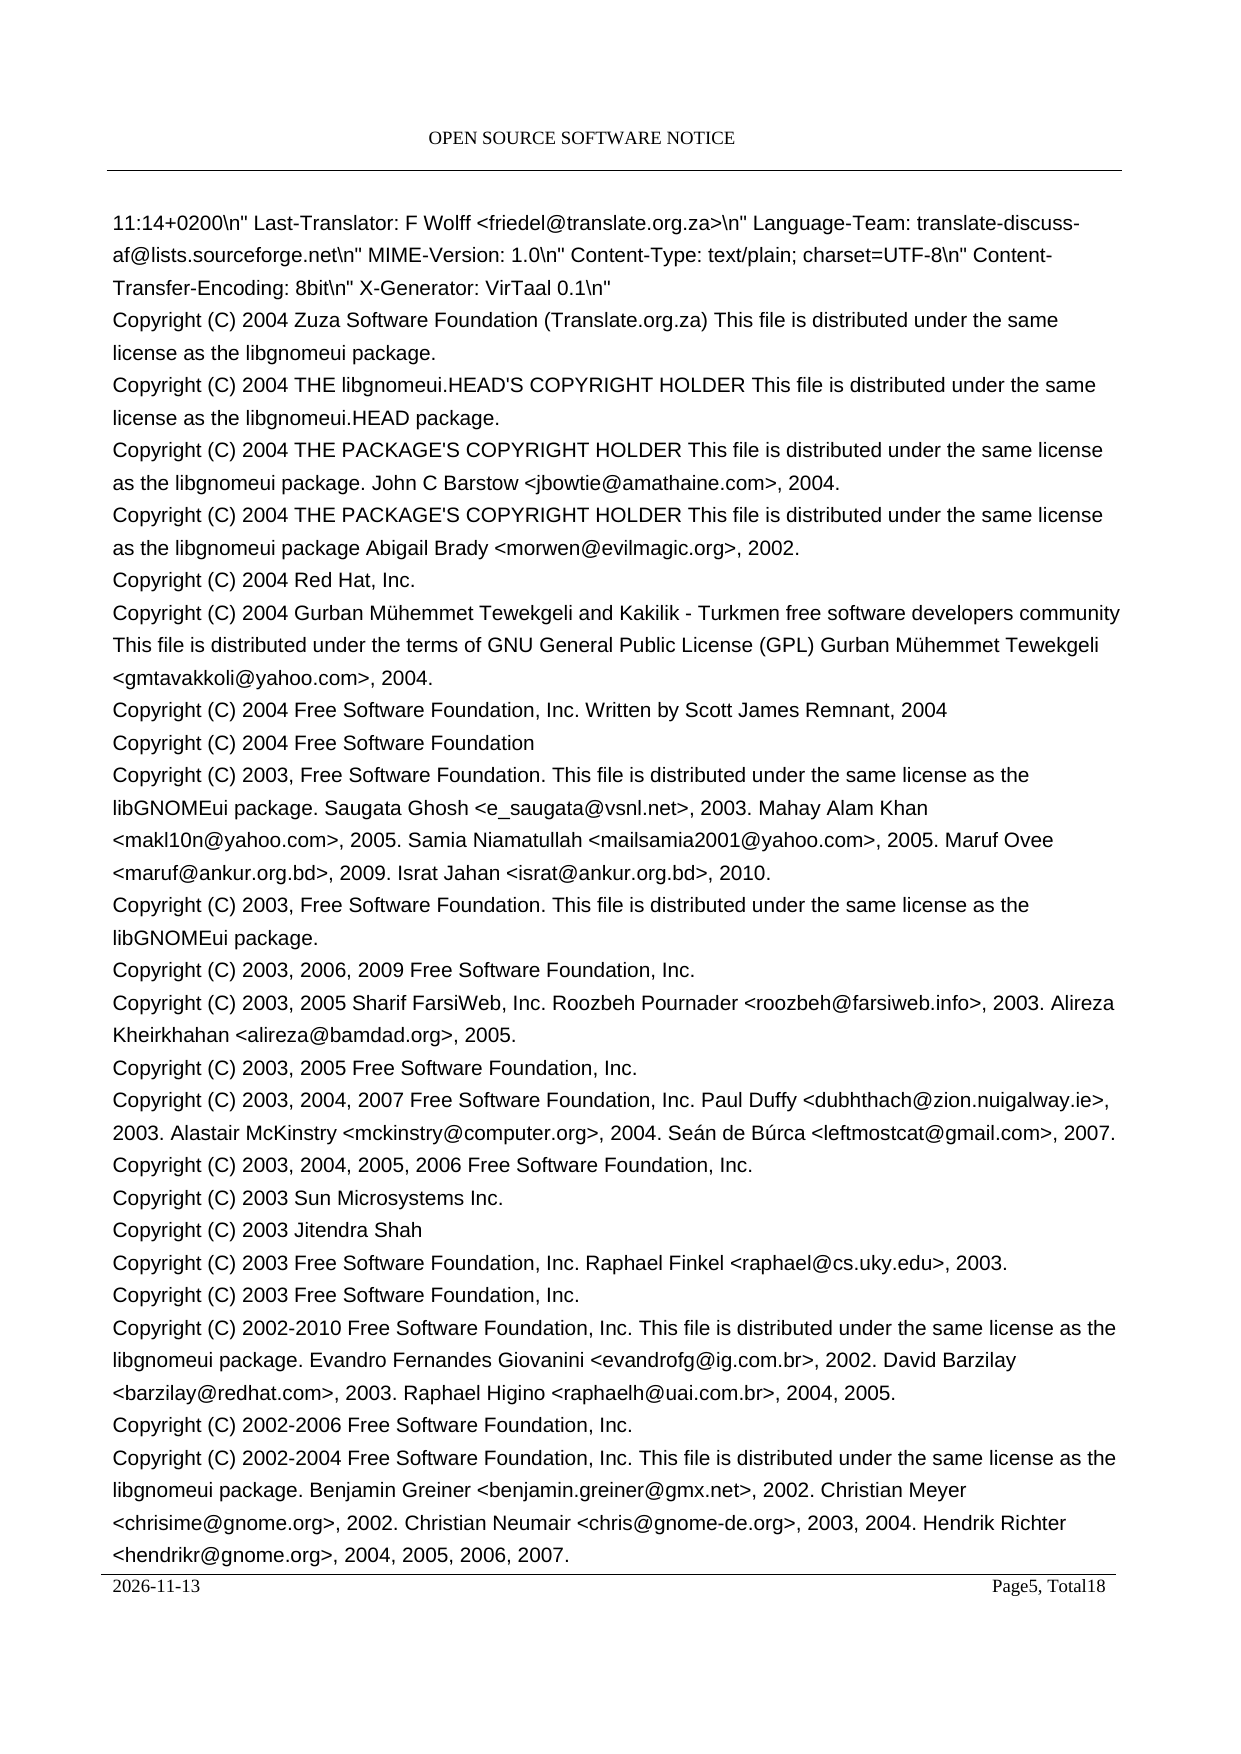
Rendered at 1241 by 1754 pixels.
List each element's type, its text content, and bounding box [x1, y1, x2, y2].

text Copyright (C) 2002-2010 Free Software Foundation, Inc. This file is distributed under the same license as the libgnomeui package. Evandro Fernandes Giovanini <evandrofg@ig.com.br>, 2002. David Barzilay <barzilay@redhat.com>, 2003. Raphael Higino <raphaelh@uai.com.br>, 2004, 2005. [112, 1311, 1128, 1409]
text Copyright (C) 2003, 2006, 2009 Free Software Foundation, Inc. [112, 954, 1128, 986]
text Copyright (C) 2003, 2005 Sharif FarsiWeb, Inc. Roozbeh Pournader <roozbeh@farsiweb.info>, 2003. Alireza Kheirkhahan <alireza@bamdad.org>, 2005. [112, 986, 1128, 1051]
text Copyright (C) 2004 Zuza Software Foundation (Translate.org.za) This file is distributed under the same license as the libgnomeui package. [112, 304, 1128, 369]
text Copyright (C) 2004 THE libgnomeui.HEAD'S COPYRIGHT HOLDER This file is distributed under the same license as the libgnomeui.HEAD package. [112, 369, 1128, 434]
text Copyright (C) 2004 Gurban Mühemmet Tewekgeli and Kakilik - Turkmen free software developers community This file is distributed under the terms of GNU General Public License (GPL) Gurban Mühemmet Tewekgeli <gmtavakkoli@yahoo.com>, 2004. [112, 596, 1128, 694]
text Copyright (C) 2004 THE PACKAGE'S COPYRIGHT HOLDER This file is distributed under the same license as the libgnomeui package Abigail Brady <morwen@evilmagic.org>, 2002. [112, 499, 1128, 564]
text Copyright (C) 2004 Free Software Foundation [112, 726, 1128, 759]
text Copyright (C) 2003, Free Software Foundation. This file is distributed under the same license as the libGNOMEui package. Saugata Ghosh <e_saugata@vsnl.net>, 2003. Mahay Alam Khan <makl10n@yahoo.com>, 2005. Samia Niamatullah <mailsamia2001@yahoo.com>, 2005. Maruf Ovee <maruf@ankur.org.bd>, 2009. Israt Jahan <israt@ankur.org.bd>, 2010. [112, 759, 1128, 889]
text Copyright (C) 2002-2006 Free Software Foundation, Inc. [112, 1409, 1128, 1441]
text Copyright (C) 2002-2004 Free Software Foundation, Inc. This file is distributed under the same license as the libgnomeui package. Benjamin Greiner <benjamin.greiner@gmx.net>, 2002. Christian Meyer <chrisime@gnome.org>, 2002. Christian Neumair <chris@gnome-de.org>, 2003, 2004. Hendrik Richter <hendrikr@gnome.org>, 2004, 2005, 2006, 2007. [112, 1441, 1128, 1571]
text Copyright (C) 2003, Free Software Foundation. This file is distributed under the same license as the libGNOMEui package. [112, 889, 1128, 954]
text Copyright (C) 2003, 2004, 2005, 2006 Free Software Foundation, Inc. [112, 1149, 1128, 1181]
text Copyright (C) 2003, 2005 Free Software Foundation, Inc. [112, 1051, 1128, 1084]
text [112, 206, 1128, 304]
text Copyright (C) 2004 Red Hat, Inc. [112, 564, 1128, 596]
text Copyright (C) 2004 THE PACKAGE'S COPYRIGHT HOLDER This file is distributed under the same license as the libgnomeui package. John C Barstow <jbowtie@amathaine.com>, 2004. [112, 434, 1128, 499]
text Copyright (C) 2003 Sun Microsystems Inc. [112, 1181, 1128, 1214]
text Copyright (C) 2003, 2004, 2007 Free Software Foundation, Inc. Paul Duffy <dubhthach@zion.nuigalway.ie>, 2003. Alastair McKinstry <mckinstry@computer.org>, 2004. Seán de Búrca <leftmostcat@gmail.com>, 2007. [112, 1084, 1128, 1149]
text Copyright (C) 2003 Free Software Foundation, Inc. Raphael Finkel <raphael@cs.uky.edu>, 2003. [112, 1246, 1128, 1279]
text Copyright (C) 2003 Free Software Foundation, Inc. [112, 1279, 1128, 1311]
text Copyright (C) 2004 Free Software Foundation, Inc. Written by Scott James Remnant, 2004 [112, 694, 1128, 726]
text Copyright (C) 2003 Jitendra Shah [112, 1214, 1128, 1246]
